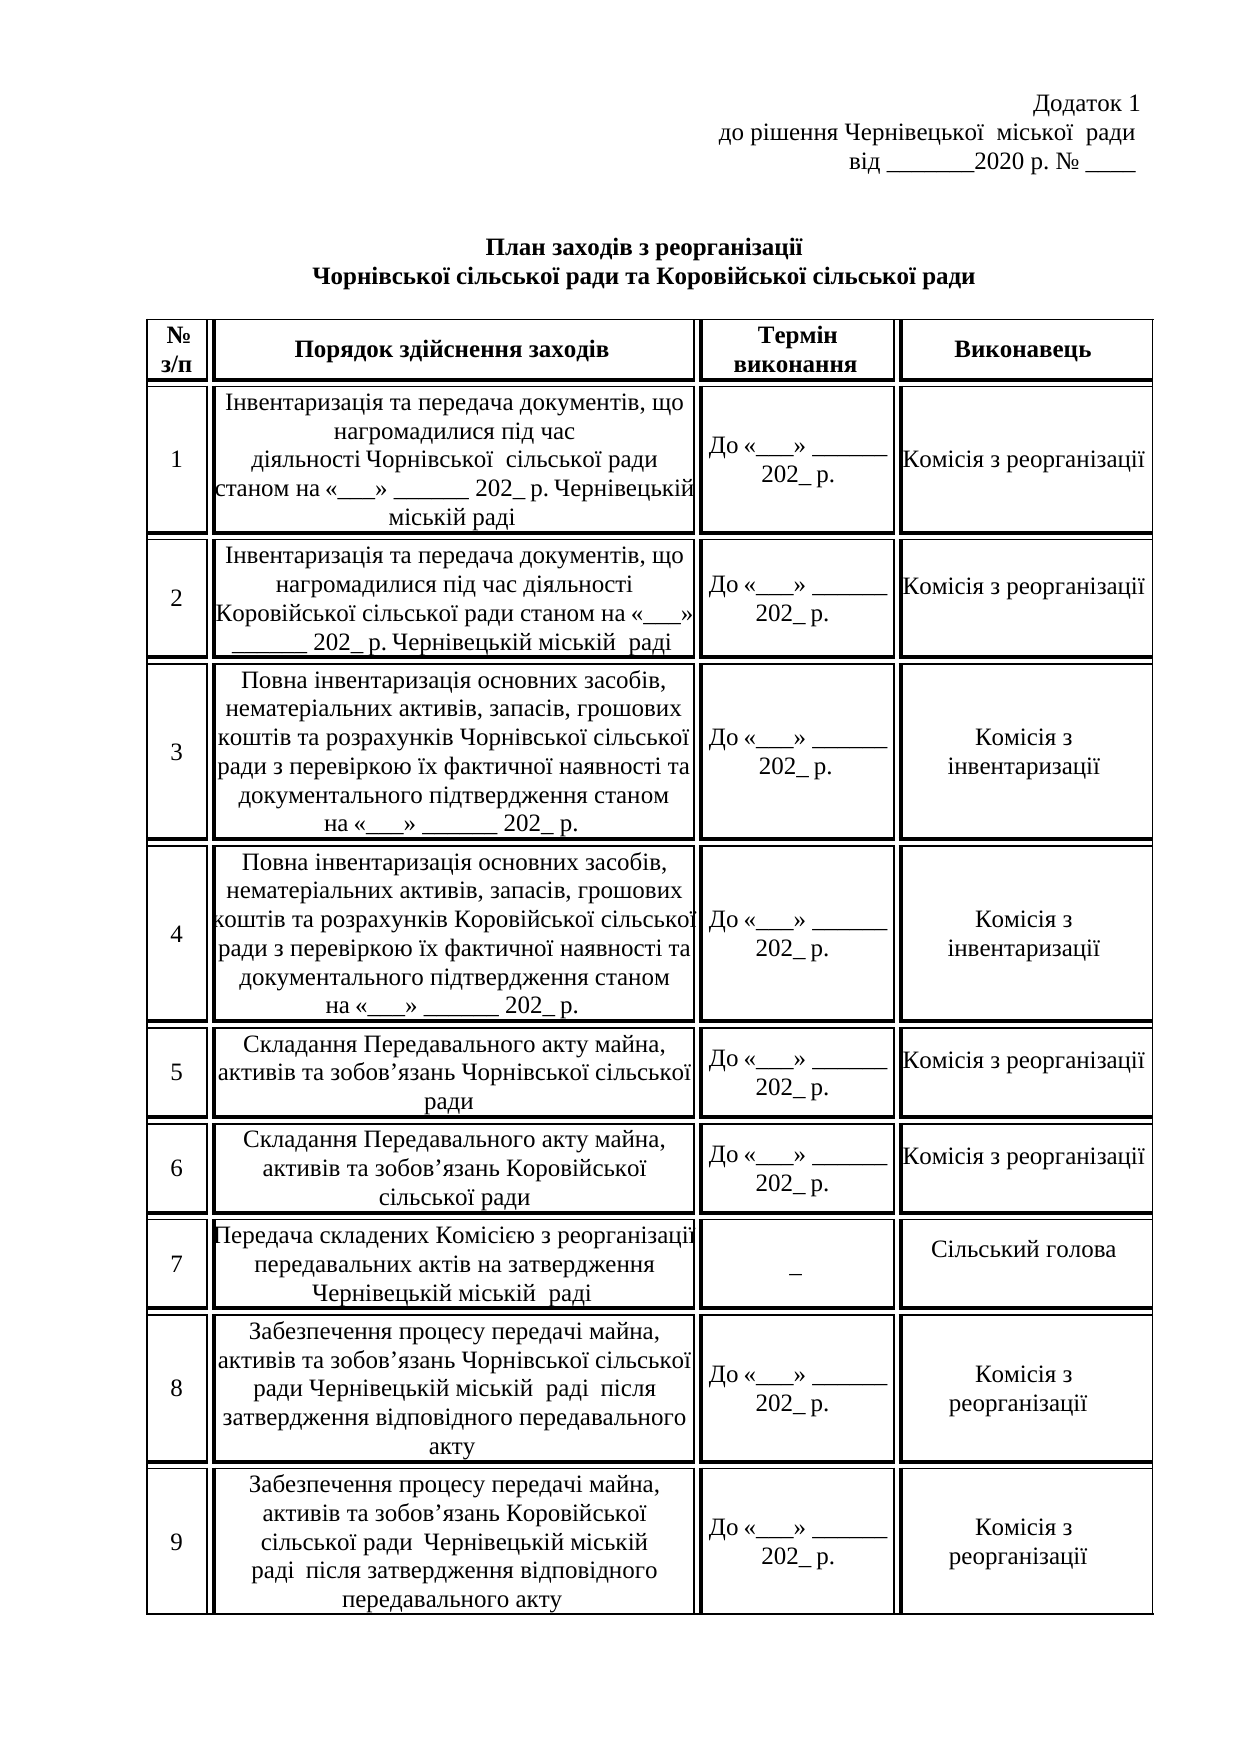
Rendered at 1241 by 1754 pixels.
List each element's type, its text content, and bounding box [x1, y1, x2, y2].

table_cell 8 [148, 1306, 211, 1460]
table_cell До «___» ______ 202_ р. [698, 1306, 898, 1460]
table_cell Передача складених Комісією з реорганізації передавальних актів на затвердження Чернівецькій міській раді [211, 1211, 698, 1306]
table_cell _ [698, 1211, 898, 1306]
text Додаток 1 [679, 88, 1152, 117]
table_cell До «___» ______ 202_ р. [698, 531, 898, 655]
table_cell Комісія з реорганізації [903, 1029, 1152, 1115]
table_cell Комісія з реорганізації [903, 387, 1152, 531]
table_cell Комісія з реорганізації [903, 1316, 1152, 1460]
table_cell До «___» ______ 202_ р. [698, 378, 898, 531]
table_cell 3 [148, 655, 211, 837]
table_cell Інвентаризація та передача документів, що нагромадилися під час діяльності Чорнівської сільської ради станом на «___» ______ 202_ р. Чернівецькій міській раді [211, 378, 698, 531]
text від _______2020 р. № ____ [679, 146, 1152, 175]
table_cell Комісія з реорганізації [903, 1469, 1152, 1613]
table_cell Сільський голова [903, 1220, 1152, 1306]
table_cell Складання Передавального акту майна, активів та зобов’язань Коровійської сільської ради [211, 1115, 698, 1211]
table_cell Повна інвентаризація основних засобів, нематеріальних активів, запасів, грошових коштів та розрахунків Коровійської сільської ради з перевіркою їх фактичної наявності та документального підтвердження станом на «___» ______ 202_ р. [211, 837, 698, 1019]
table_cell 9 [148, 1460, 211, 1613]
table_cell 5 [148, 1019, 211, 1115]
table_cell Складання Передавального акту майна, активів та зобов’язань Чорнівської сільської ради [211, 1019, 698, 1115]
table_header Порядок здійснення заходів [216, 320, 693, 378]
table_cell 2 [148, 531, 211, 655]
text Чорнівської сільської ради та Коровійської сільської ради [148, 261, 1152, 290]
table_cell 7 [148, 1211, 211, 1306]
table_cell 6 [148, 1115, 211, 1211]
table_cell Комісія з реорганізації [903, 1125, 1152, 1211]
table_cell Інвентаризація та передача документів, що нагромадилися під час діяльності Коровійської сільської ради станом на «___» ______ 202_ р. Чернівецькій міській раді [211, 531, 698, 655]
table_cell Комісія з інвентаризації [903, 847, 1152, 1019]
table_cell До «___» ______ 202_ р. [698, 1115, 898, 1211]
table_cell Комісія з інвентаризації [903, 665, 1152, 837]
text План заходів з реорганізації [148, 232, 1152, 261]
table_header Виконавець [903, 320, 1152, 378]
table_cell До «___» ______ 202_ р. [698, 655, 898, 837]
table_cell Забезпечення процесу передачі майна, активів та зобов’язань Коровійської сільської ради Чернівецькій міській раді після затвердження відповідного передавального акту [211, 1460, 698, 1613]
table_cell 1 [148, 378, 211, 531]
table_cell Забезпечення процесу передачі майна, активів та зобов’язань Чорнівської сільської ради Чернівецькій міській раді після затвердження відповідного передавального акту [211, 1306, 698, 1460]
table_cell Комісія з реорганізації [903, 540, 1152, 655]
table_cell Повна інвентаризація основних засобів, нематеріальних активів, запасів, грошових коштів та розрахунків Чорнівської сільської ради з перевіркою їх фактичної наявності та документального підтвердження станом на «___» ______ 202_ р. [211, 655, 698, 837]
table_cell 4 [148, 837, 211, 1019]
table_header Термін виконання [703, 320, 893, 378]
table_header № з/п [148, 320, 206, 378]
table_cell До «___» ______ 202_ р. [698, 1460, 898, 1613]
table_cell До «___» ______ 202_ р. [698, 1019, 898, 1115]
table_cell До «___» ______ 202_ р. [698, 837, 898, 1019]
text до рішення Чернівецької міської ради [637, 117, 1152, 146]
